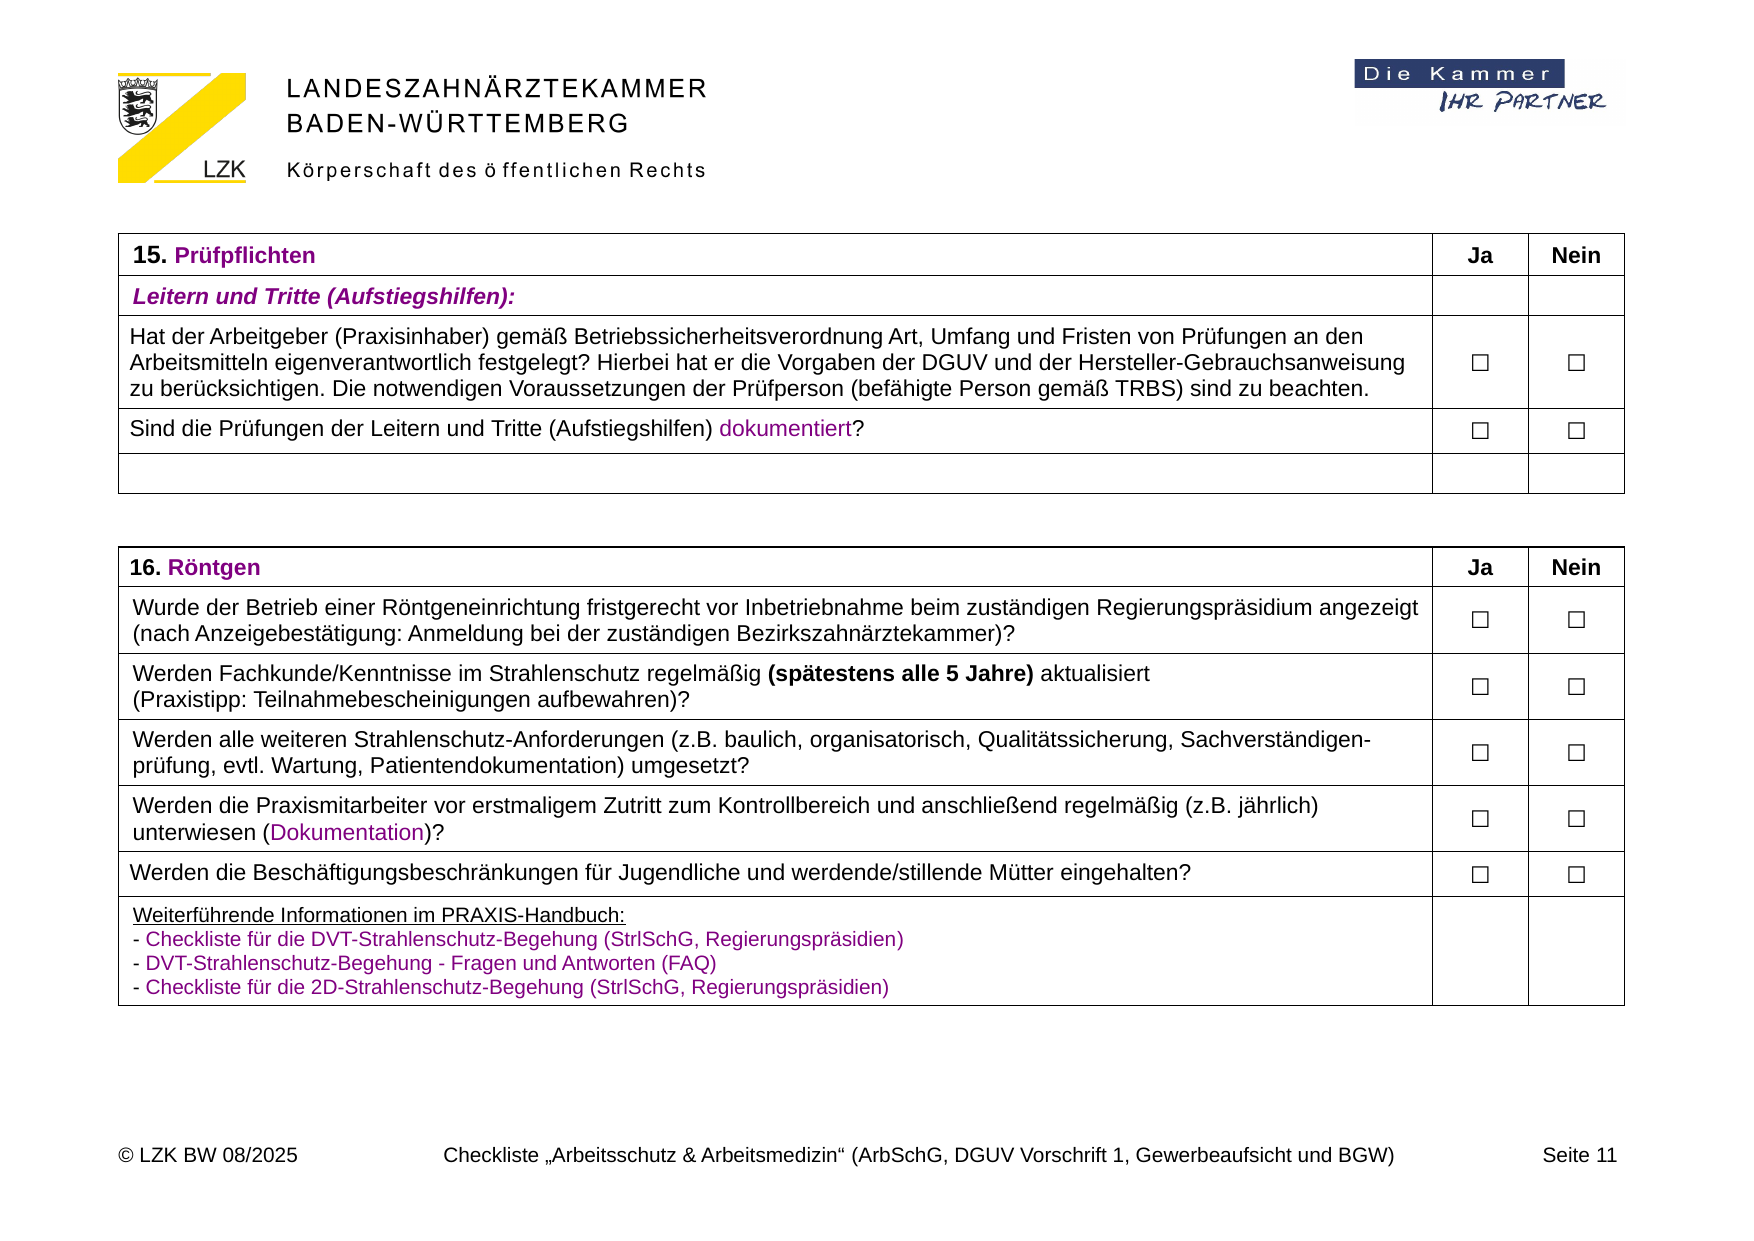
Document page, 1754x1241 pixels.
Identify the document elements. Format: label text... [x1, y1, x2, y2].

table_cell [1433, 897, 1528, 1005]
table_cell Werden die Praxismitarbeiter vor erstmaligem Zutritt zum Kontrollbereich und anschließend regelmäßig (z.B. jährlich) unterwiesen (Dokumentation)? [119, 786, 1432, 851]
table_cell Werden die Beschäftigungsbeschränkungen für Jugendliche und werdende/stillende Mütter eingehalten? [119, 852, 1432, 896]
table_cell [1529, 454, 1624, 493]
table_cell Wurde der Betrieb einer Röntgeneinrichtung fristgerecht vor Inbetriebnahme beim zuständigen Regierungspräsidium angezeigt (nach Anzeigebestätigung: Anmeldung bei der zuständigen Bezirkszahnärztekammer)? [119, 587, 1432, 652]
table_header Nein [1529, 548, 1624, 586]
table_cell [1433, 454, 1528, 493]
table_cell Leitern und Tritte (Aufstiegshilfen): [119, 276, 1432, 315]
picture [1354, 59, 1627, 126]
table_header Ja [1433, 234, 1528, 275]
table_cell [1433, 276, 1528, 315]
table_cell Weiterführende Informationen im PRAXIS-Handbuch: - Checkliste für die DVT-Strahlenschutz-Begehung (StrlSchG, Regierungspräsidien) - DVT-Strahlenschutz-Begehung - Fragen und Antworten (FAQ) - Checkliste für die 2D-Strahlenschutz-Begehung (StrlSchG, Regierungspräsidien) [119, 897, 1432, 1005]
table_header Nein [1529, 234, 1624, 275]
table_cell Werden Fachkunde/Kenntnisse im Strahlenschutz regelmäßig (spätestens alle 5 Jahre) aktualisiert (Praxistipp: Teilnahmebescheinigungen aufbewahren)? [119, 654, 1432, 719]
table_header Ja [1433, 548, 1528, 586]
table_cell Werden alle weiteren Strahlenschutz-Anforderungen (z.B. baulich, organisatorisch, Qualitätssicherung, Sachverständigen-prüfung, evtl. Wartung, Patientendokumentation) umgesetzt? [119, 720, 1432, 785]
table_header 16. Röntgen [119, 548, 1432, 586]
picture [118, 73, 709, 183]
table_cell Sind die Prüfungen der Leitern und Tritte (Aufstiegshilfen) dokumentiert? [119, 409, 1432, 453]
table_header 15. Prüfpflichten [119, 234, 1432, 275]
table_cell [119, 454, 1432, 493]
table_cell Hat der Arbeitgeber (Praxisinhaber) gemäß Betriebssicherheitsverordnung Art, Umfang und Fristen von Prüfungen an den Arbeitsmitteln eigenverantwortlich festgelegt? Hierbei hat er die Vorgaben der DGUV und der Hersteller-Gebrauchsanweisung zu berücksichtigen. Die notwendigen Voraussetzungen der Prüfperson (befähigte Person gemäß TRBS) sind zu beachten. [119, 316, 1432, 408]
table_cell [1529, 897, 1624, 1005]
table_cell [1529, 276, 1624, 315]
